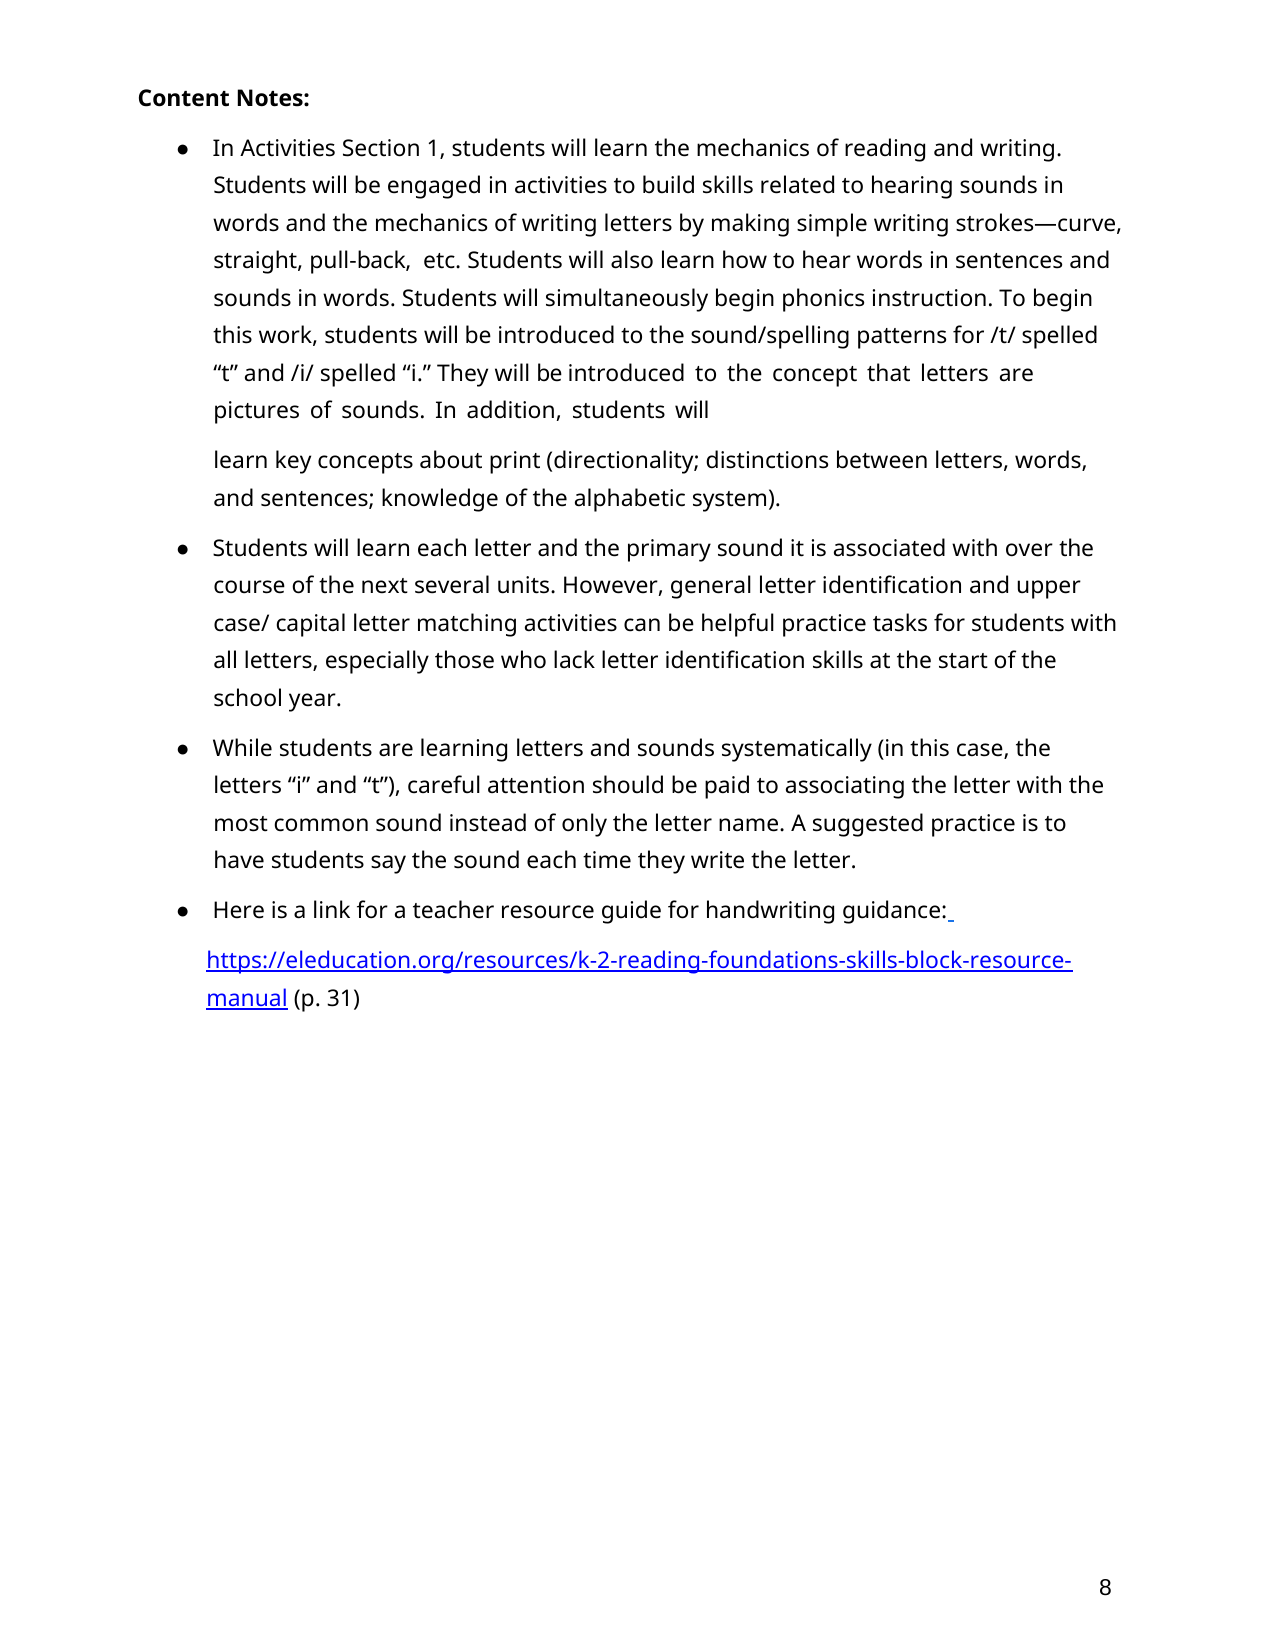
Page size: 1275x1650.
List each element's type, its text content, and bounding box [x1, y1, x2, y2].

text learn key concepts about print (directionality; distinctions between letters, words, and sentences; knowledge of the alphabetic system). [213, 444, 1129, 513]
subtitle Content Notes: [137, 82, 1200, 113]
list In Activities Section 1, students will learn the mechanics of reading and writing. Students will be engaged in activities to build skills related to hearing sounds in words and the mechanics of writing letters by making simple writing strokes—curve, straight, pull-back, etc. Students will also learn how to hear words in sentences and sounds in words. Students will simultaneously begin phonics instruction. To begin this work, students will be introduced to the sound/spelling patterns for /t/ spelled “t” and /i/ spelled “i.” They will be introduced to the concept that letters are pictures of sounds. In addition, students will [176, 132, 1129, 425]
list Students will learn each letter and the primary sound it is associated with over the course of the next several units. However, general letter identification and upper case/ capital letter matching activities can be helpful practice tasks for students with all letters, especially those who lack letter identification skills at the start of the school year. [176, 532, 1123, 713]
list Here is a link for a teacher resource guide for handwriting guidance: [176, 894, 1108, 925]
text https://eleducation.org/resources/k-2-reading-foundations-skills-block-resource-manual (p. 31) [206, 944, 1108, 1013]
list While students are learning letters and sounds systematically (in this case, the letters “i” and “t”), careful attention should be paid to associating the letter with the most common sound instead of only the letter name. A suggested practice is to have students say the sound each time they write the letter. [176, 732, 1123, 875]
